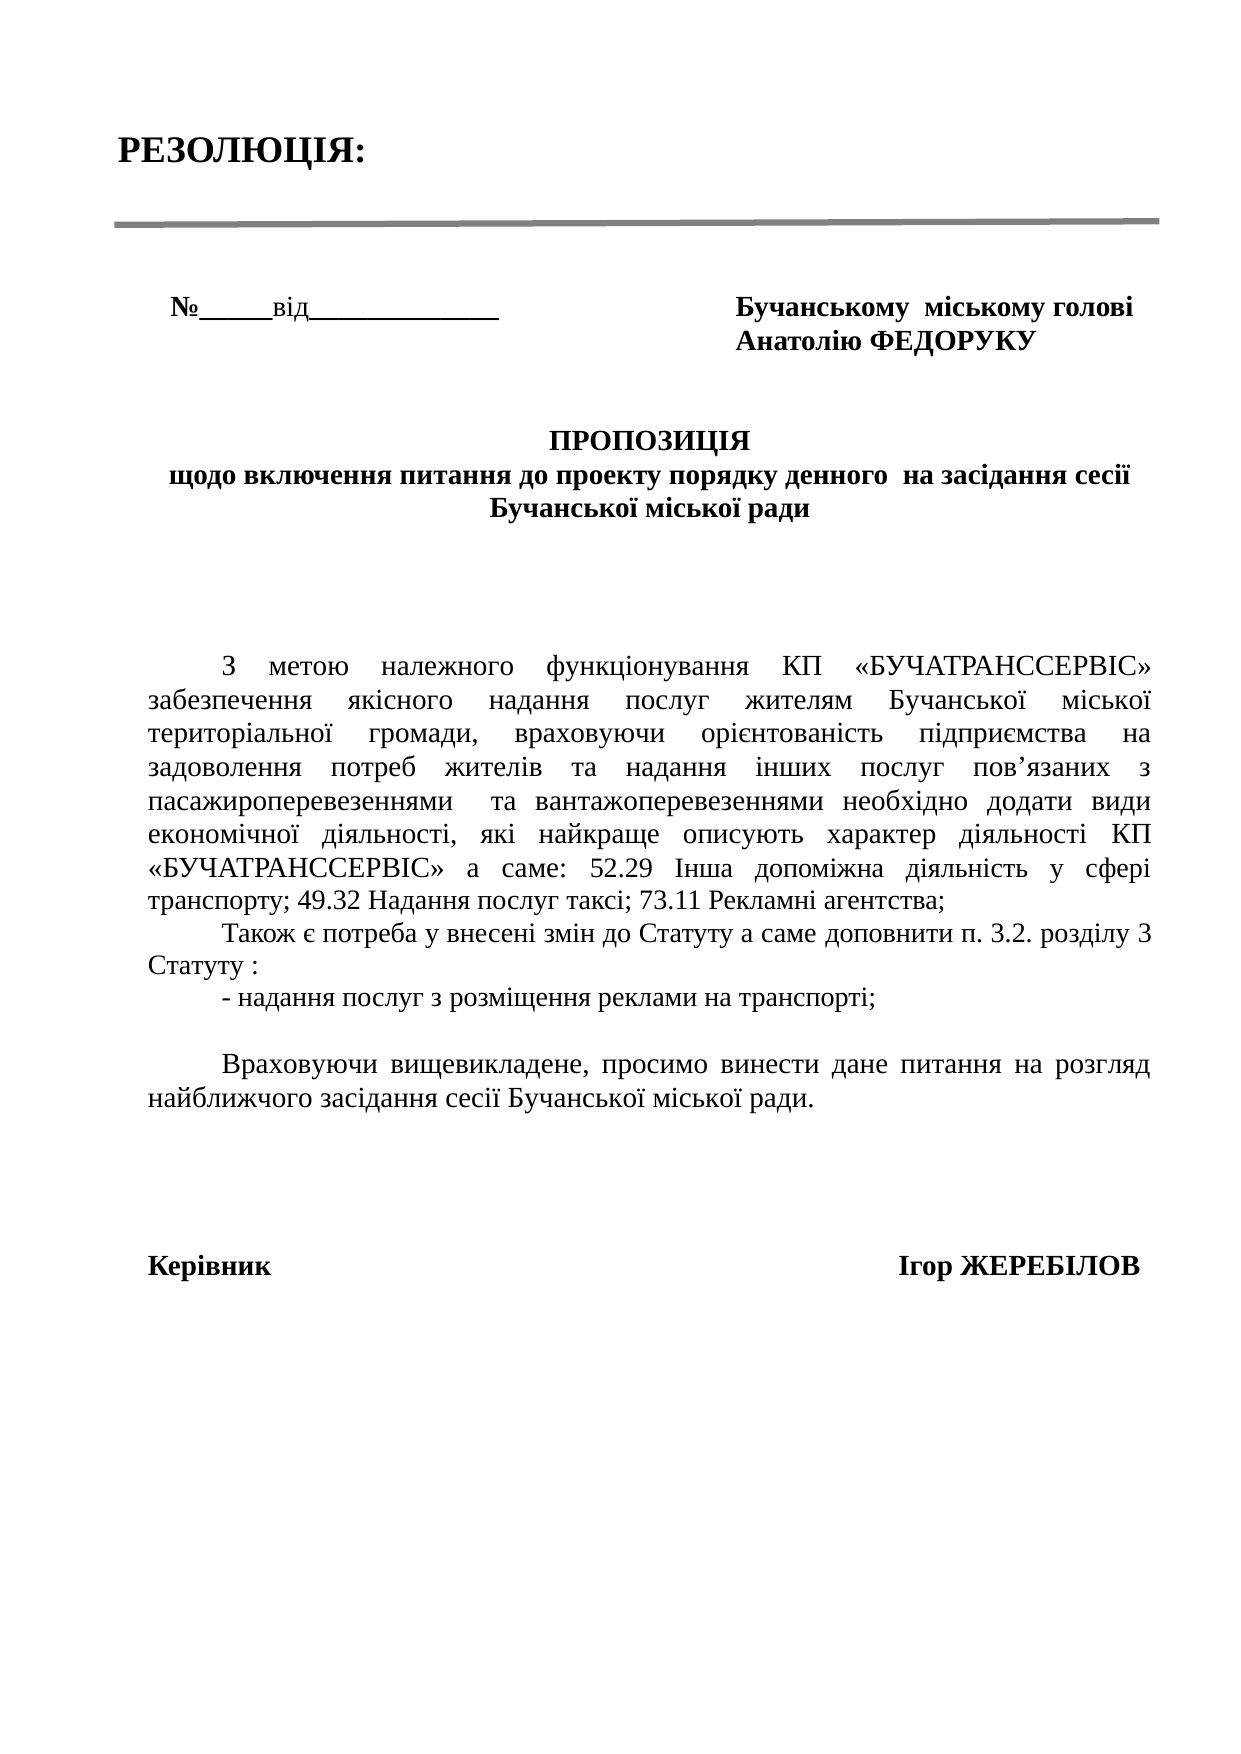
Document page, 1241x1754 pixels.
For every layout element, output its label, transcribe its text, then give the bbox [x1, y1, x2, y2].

text Керівник Ігор ЖЕРЕБІЛОВ [148, 1248, 1152, 1281]
table_header №_____від_____________ [159, 289, 720, 356]
text ПРОПОЗИЦІЯ [148, 423, 1152, 457]
text З метою належного функціонування КП «БУЧАТРАНССЕРВІС» забезпечення якісного надання послуг жителям Бучанської міської територіальної громади, враховуючи орієнтованість підприємства на задоволення потреб жителів та надання інших послуг пов’язаних з пасажироперевезеннями та вантажоперевезеннями необхідно додати види економічної діяльності, які найкраще описують характер діяльності КП «БУЧАТРАНССЕРВІС» а саме: 52.29 Інша допоміжна діяльність у сфері транспорту; 49.32 Надання послуг таксі; 73.11 Рекламні агентства; [148, 648, 1152, 916]
text - надання послуг з розміщення реклами на транспорті; [148, 980, 1152, 1013]
text Враховуючи вищевикладене, просимо винести дане питання на розгляд найближчого засідання сесії Бучанської міської ради. [148, 1046, 1152, 1113]
table_header Бучанському міському голові Анатолію ФЕДОРУКУ [720, 289, 1178, 356]
text щодо включення питання до проекту порядку денного на засідання сесії Бучанської міської ради [148, 457, 1152, 524]
text Також є потреба у внесені змін до Статуту а саме доповнити п. 3.2. розділу 3 Статуту : [148, 916, 1152, 980]
